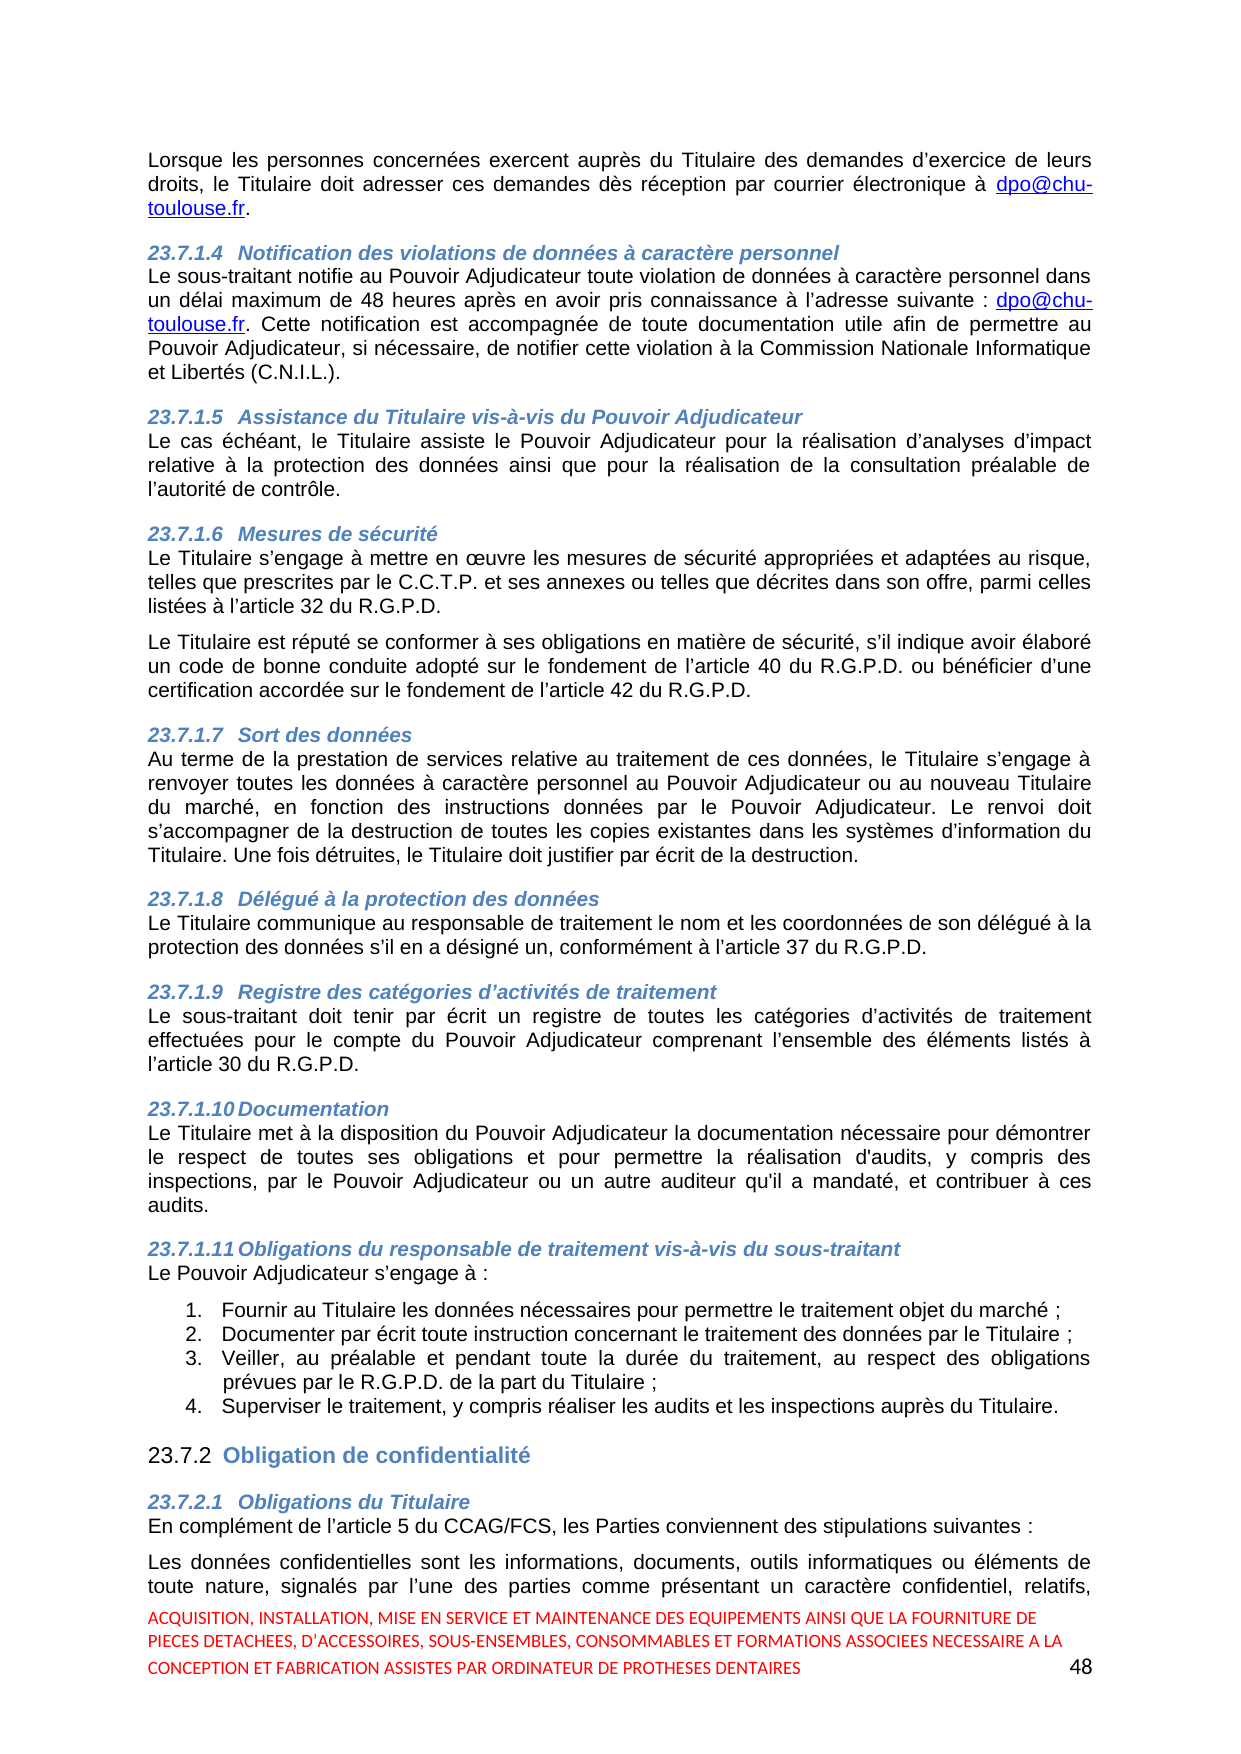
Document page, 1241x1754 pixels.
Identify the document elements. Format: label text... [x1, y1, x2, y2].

text Le sous-traitant notifie au Pouvoir Adjudicateur toute violation de données à caractère personnel dans un délai maximum de 48 heures après en avoir pris connaissance à l’adresse suivante : dpo@chu-toulouse.fr. Cette notification est accompagnée de toute documentation utile afin de permettre au Pouvoir Adjudicateur, si nécessaire, de notifier cette violation à la Commission Nationale Informatique et Libertés (C.N.I.L.). [148, 264, 1093, 384]
subtitle Obligations du Titulaire [148, 1489, 1093, 1513]
text Le Titulaire communique au responsable de traitement le nom et les coordonnées de son délégué à la protection des données s’il en a désigné un, conformément à l’article 37 du R.G.P.D. [148, 911, 1093, 959]
subtitle Obligation de confidentialité [148, 1442, 1093, 1469]
text Au terme de la prestation de services relative au traitement de ces données, le Titulaire s’engage à renvoyer toutes les données à caractère personnel au Pouvoir Adjudicateur ou au nouveau Titulaire du marché, en fonction des instructions données par le Pouvoir Adjudicateur. Le renvoi doit s’accompagner de la destruction de toutes les copies existantes dans les systèmes d’information du Titulaire. Une fois détruites, le Titulaire doit justifier par écrit de la destruction. [148, 747, 1093, 866]
list Veiller, au préalable et pendant toute la durée du traitement, au respect des obligations prévues par le R.G.P.D. de la part du Titulaire ; [185, 1346, 1093, 1393]
list Superviser le traitement, y compris réaliser les audits et les inspections auprès du Titulaire. [185, 1393, 1093, 1417]
subtitle Assistance du Titulaire vis-à-vis du Pouvoir Adjudicateur [148, 405, 1093, 429]
text Le Titulaire met à la disposition du Pouvoir Adjudicateur la documentation nécessaire pour démontrer le respect de toutes ses obligations et pour permettre la réalisation d'audits, y compris des inspections, par le Pouvoir Adjudicateur ou un autre auditeur qu'il a mandaté, et contribuer à ces audits. [148, 1121, 1093, 1216]
text Lorsque les personnes concernées exercent auprès du Titulaire des demandes d’exercice de leurs droits, le Titulaire doit adresser ces demandes dès réception par courrier électronique à dpo@chu-toulouse.fr. [148, 148, 1093, 219]
text Le sous-traitant doit tenir par écrit un registre de toutes les catégories d’activités de traitement effectuées pour le compte du Pouvoir Adjudicateur comprenant l’ensemble des éléments listés à l’article 30 du R.G.P.D. [148, 1004, 1093, 1076]
subtitle Notification des violations de données à caractère personnel [148, 240, 1093, 264]
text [148, 1550, 1093, 1598]
subtitle Mesures de sécurité [148, 522, 1093, 546]
list Documenter par écrit toute instruction concernant le traitement des données par le Titulaire ; [185, 1322, 1093, 1346]
text En complément de l’article 5 du CCAG/FCS, les Parties conviennent des stipulations suivantes : [148, 1513, 1093, 1537]
text Le Titulaire est réputé se conformer à ses obligations en matière de sécurité, s’il indique avoir élaboré un code de bonne conduite adopté sur le fondement de l’article 40 du R.G.P.D. ou bénéficier d’une certification accordée sur le fondement de l’article 42 du R.G.P.D. [148, 630, 1093, 702]
subtitle Sort des données [148, 723, 1093, 747]
text Le Titulaire s’engage à mettre en œuvre les mesures de sécurité appropriées et adaptées au risque, telles que prescrites par le C.C.T.P. et ses annexes ou telles que décrites dans son offre, parmi celles listées à l’article 32 du R.G.P.D. [148, 546, 1093, 617]
subtitle Délégué à la protection des données [148, 887, 1093, 911]
text Le cas échéant, le Titulaire assiste le Pouvoir Adjudicateur pour la réalisation d’analyses d’impact relative à la protection des données ainsi que pour la réalisation de la consultation préalable de l’autorité de contrôle. [148, 429, 1093, 501]
subtitle Obligations du responsable de traitement vis-à-vis du sous-traitant [148, 1237, 1093, 1261]
subtitle Registre des catégories d’activités de traitement [148, 980, 1093, 1004]
list Fournir au Titulaire les données nécessaires pour permettre le traitement objet du marché ; [185, 1298, 1093, 1322]
subtitle Documentation [148, 1097, 1093, 1121]
text Le Pouvoir Adjudicateur s’engage à : [148, 1261, 1093, 1285]
